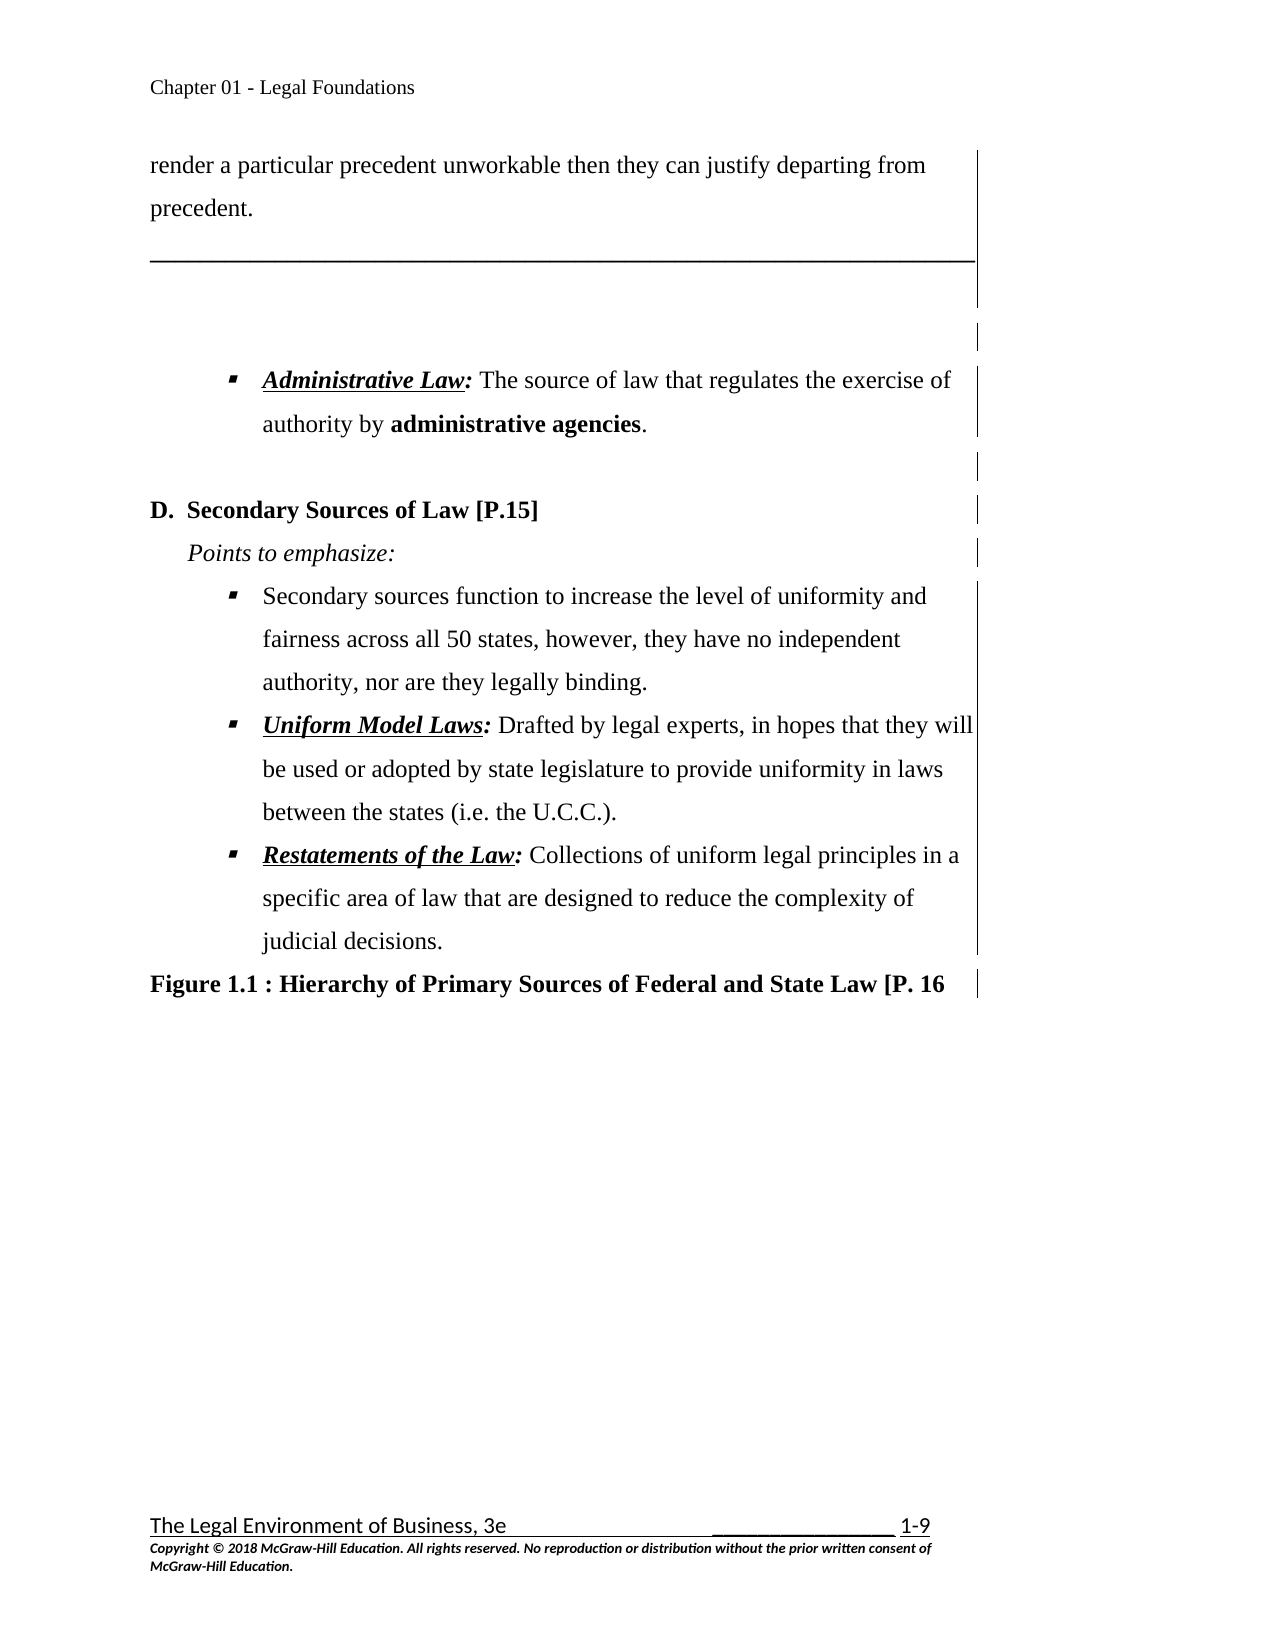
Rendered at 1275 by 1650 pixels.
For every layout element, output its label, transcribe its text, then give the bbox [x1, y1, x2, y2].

text Points to emphasize: [187, 538, 977, 567]
list Restatements of the Law: Collections of uniform legal principles in a specific area of law that are designed to reduce the complexity of judicial decisions. [225, 840, 977, 955]
text Figure 1.1 : Hierarchy of Primary Sources of Federal and State Law [P. 16 [150, 969, 977, 998]
text __________________________________________________________________ [150, 236, 977, 265]
list Administrative Law: The source of law that regulates the exercise of authority by administrative agencies. [225, 366, 977, 437]
list Secondary sources function to increase the level of uniformity and fairness across all 50 states, however, they have no independent authority, nor are they legally binding. [225, 581, 977, 696]
text D. Secondary Sources of Law [P.15] [150, 495, 977, 524]
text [150, 150, 975, 222]
list Uniform Model Laws: Drafted by legal experts, in hopes that they will be used or adopted by state legislature to provide uniformity in laws between the states (i.e. the U.C.C.). [225, 711, 977, 826]
